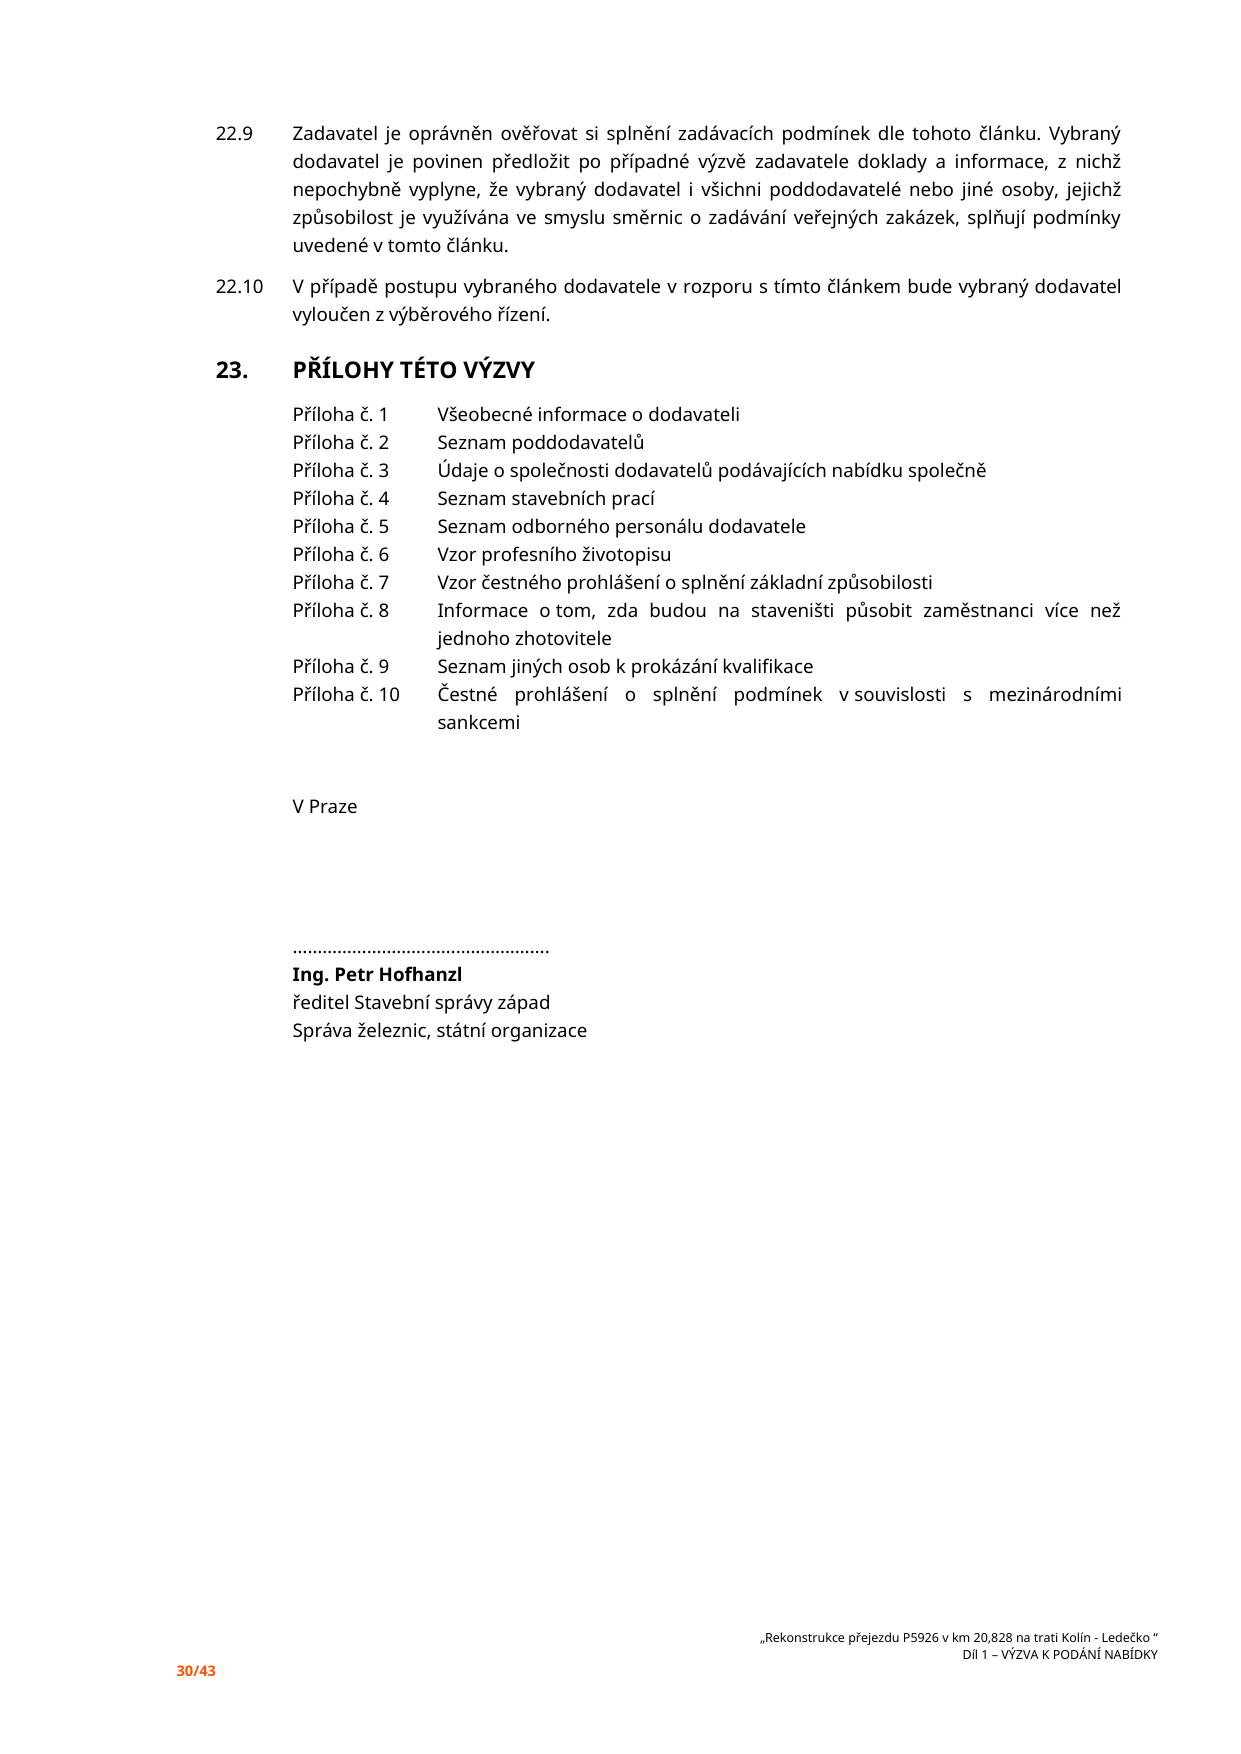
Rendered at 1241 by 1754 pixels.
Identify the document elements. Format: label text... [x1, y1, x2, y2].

text Příloha č. 9 Seznam jiných osob k prokázání kvalifikace [292, 653, 1122, 679]
text Příloha č. 4 Seznam stavebních prací [292, 485, 1122, 511]
text Zadavatel je oprávněn ověřovat si splnění zadávacích podmínek dle tohoto článku. Vybraný dodavatel je povinen předložit po případné výzvě zadavatele doklady a informace, z nichž nepochybně vyplyne, že vybraný dodavatel i všichni poddodavatelé nebo jiné osoby, jejichž způsobilost je využívána ve smyslu směrnic o zadávání veřejných zakázek, splňují podmínky uvedené v tomto článku. [216, 121, 1122, 258]
text V Praze [292, 793, 1122, 819]
text V případě postupu vybraného dodavatele v rozporu s tímto článkem bude vybraný dodavatel vyloučen z výběrového řízení. [216, 273, 1122, 327]
text Příloha č. 3 Údaje o společnosti dodavatelů podávajících nabídku společně [292, 457, 1122, 483]
text Příloha č. 1 Všeobecné informace o dodavateli [292, 401, 1122, 427]
text Příloha č. 6 Vzor profesního životopisu [292, 541, 1122, 567]
text ředitel Stavební správy západ [292, 989, 1122, 1015]
text Ing. Petr Hofhanzl [292, 962, 1122, 987]
text Příloha č. 8 Informace o tom, zda budou na staveništi působit zaměstnanci více než jednoho zhotovitele [292, 597, 1122, 651]
text Správa železnic, státní organizace [292, 1018, 1122, 1043]
text ……………………………………………. [292, 933, 1122, 959]
text Příloha č. 5 Seznam odborného personálu dodavatele [292, 513, 1122, 539]
text Příloha č. 2 Seznam poddodavatelů [292, 429, 1122, 455]
text Příloha č. 7 Vzor čestného prohlášení o splnění základní způsobilosti [292, 569, 1122, 595]
text PŘÍLOHY TÉTO VÝZVY [216, 354, 1122, 386]
text Příloha č. 10 Čestné prohlášení o splnění podmínek v souvislosti s mezinárodními sankcemi [292, 681, 1122, 735]
